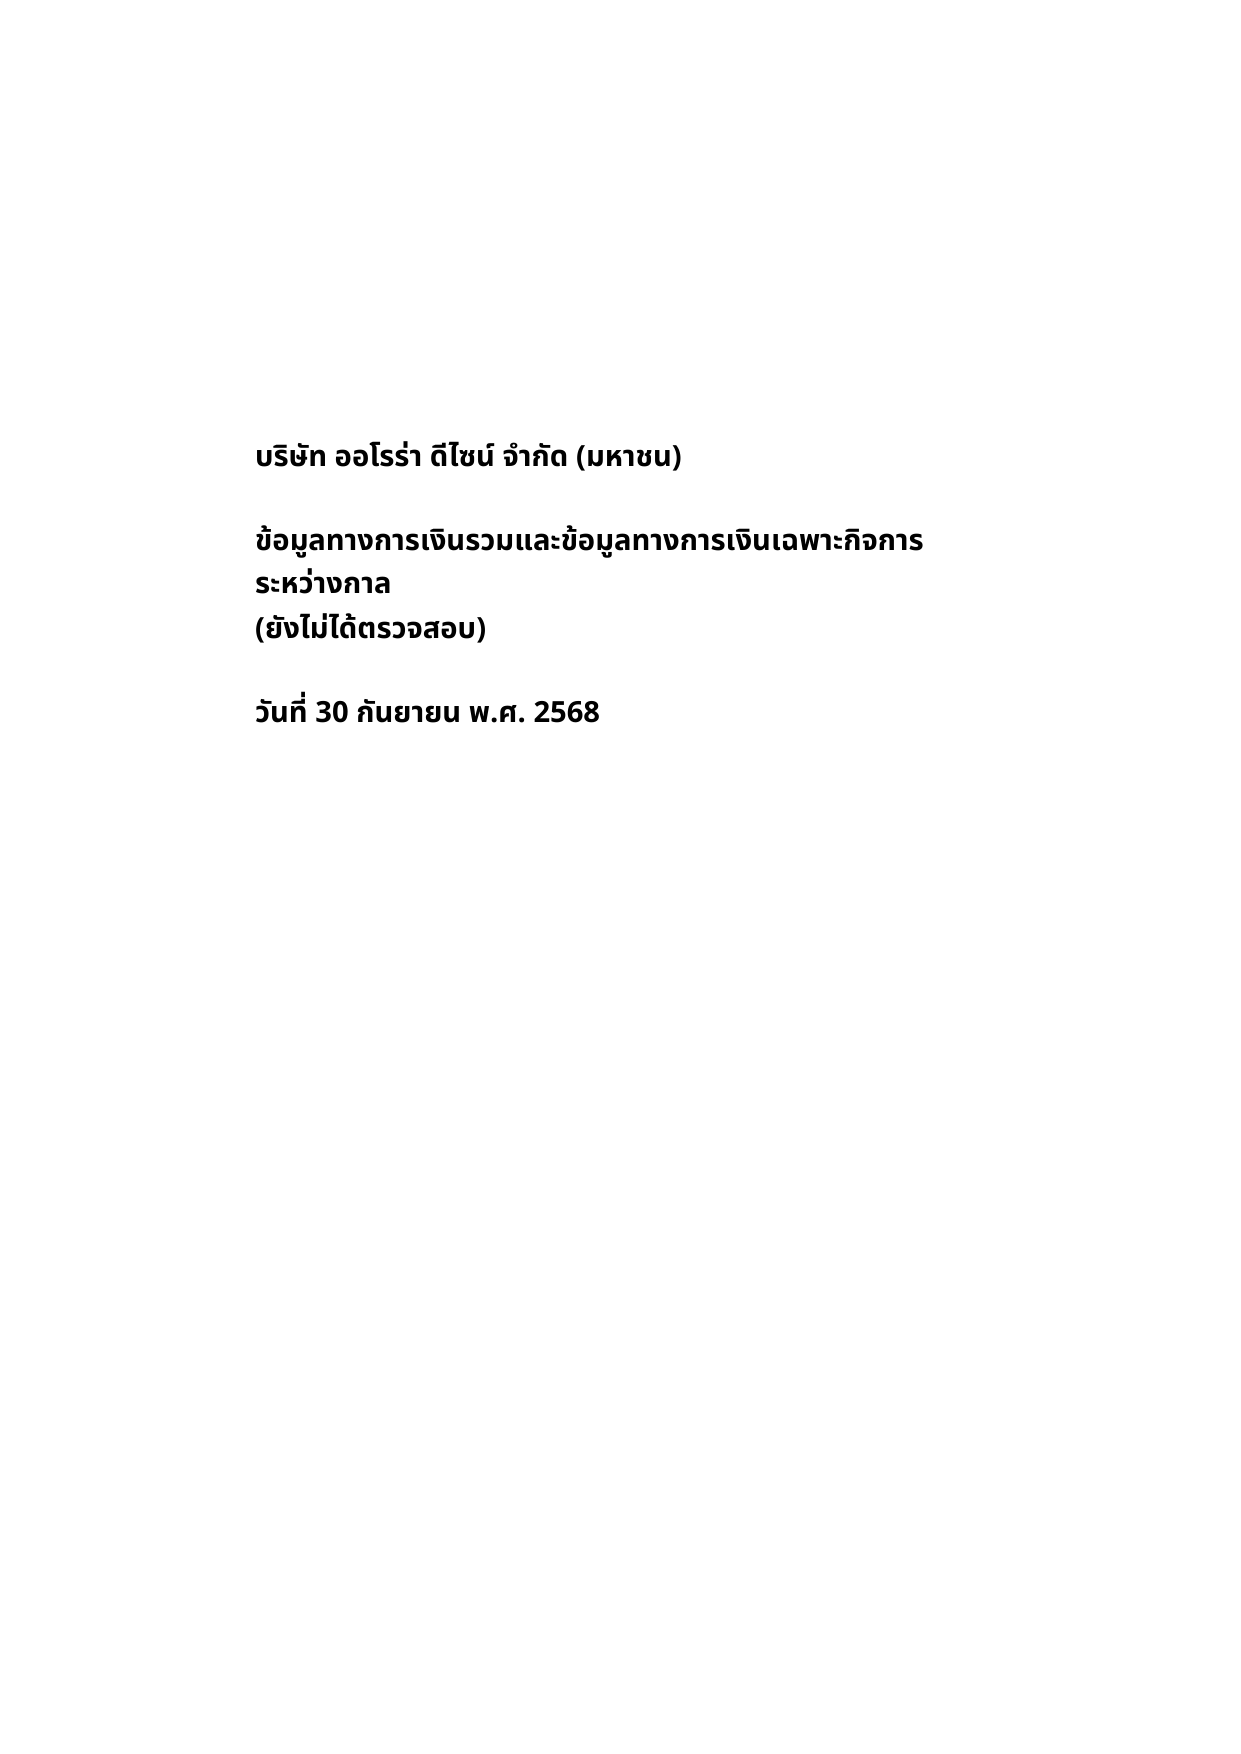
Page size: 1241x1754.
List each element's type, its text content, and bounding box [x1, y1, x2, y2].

text (ยังไม่ได้ตรวจสอบ) [255, 607, 940, 651]
text วันที่ 30 กันยายน พ.ศ. 2568 [255, 691, 940, 735]
text ข้อมูลทางการเงินรวมและข้อมูลทางการเงินเฉพาะกิจการระหว่างกาล [255, 519, 940, 607]
text บริษัท ออโรร่า ดีไซน์ จำกัด (มหาชน) [255, 435, 940, 479]
